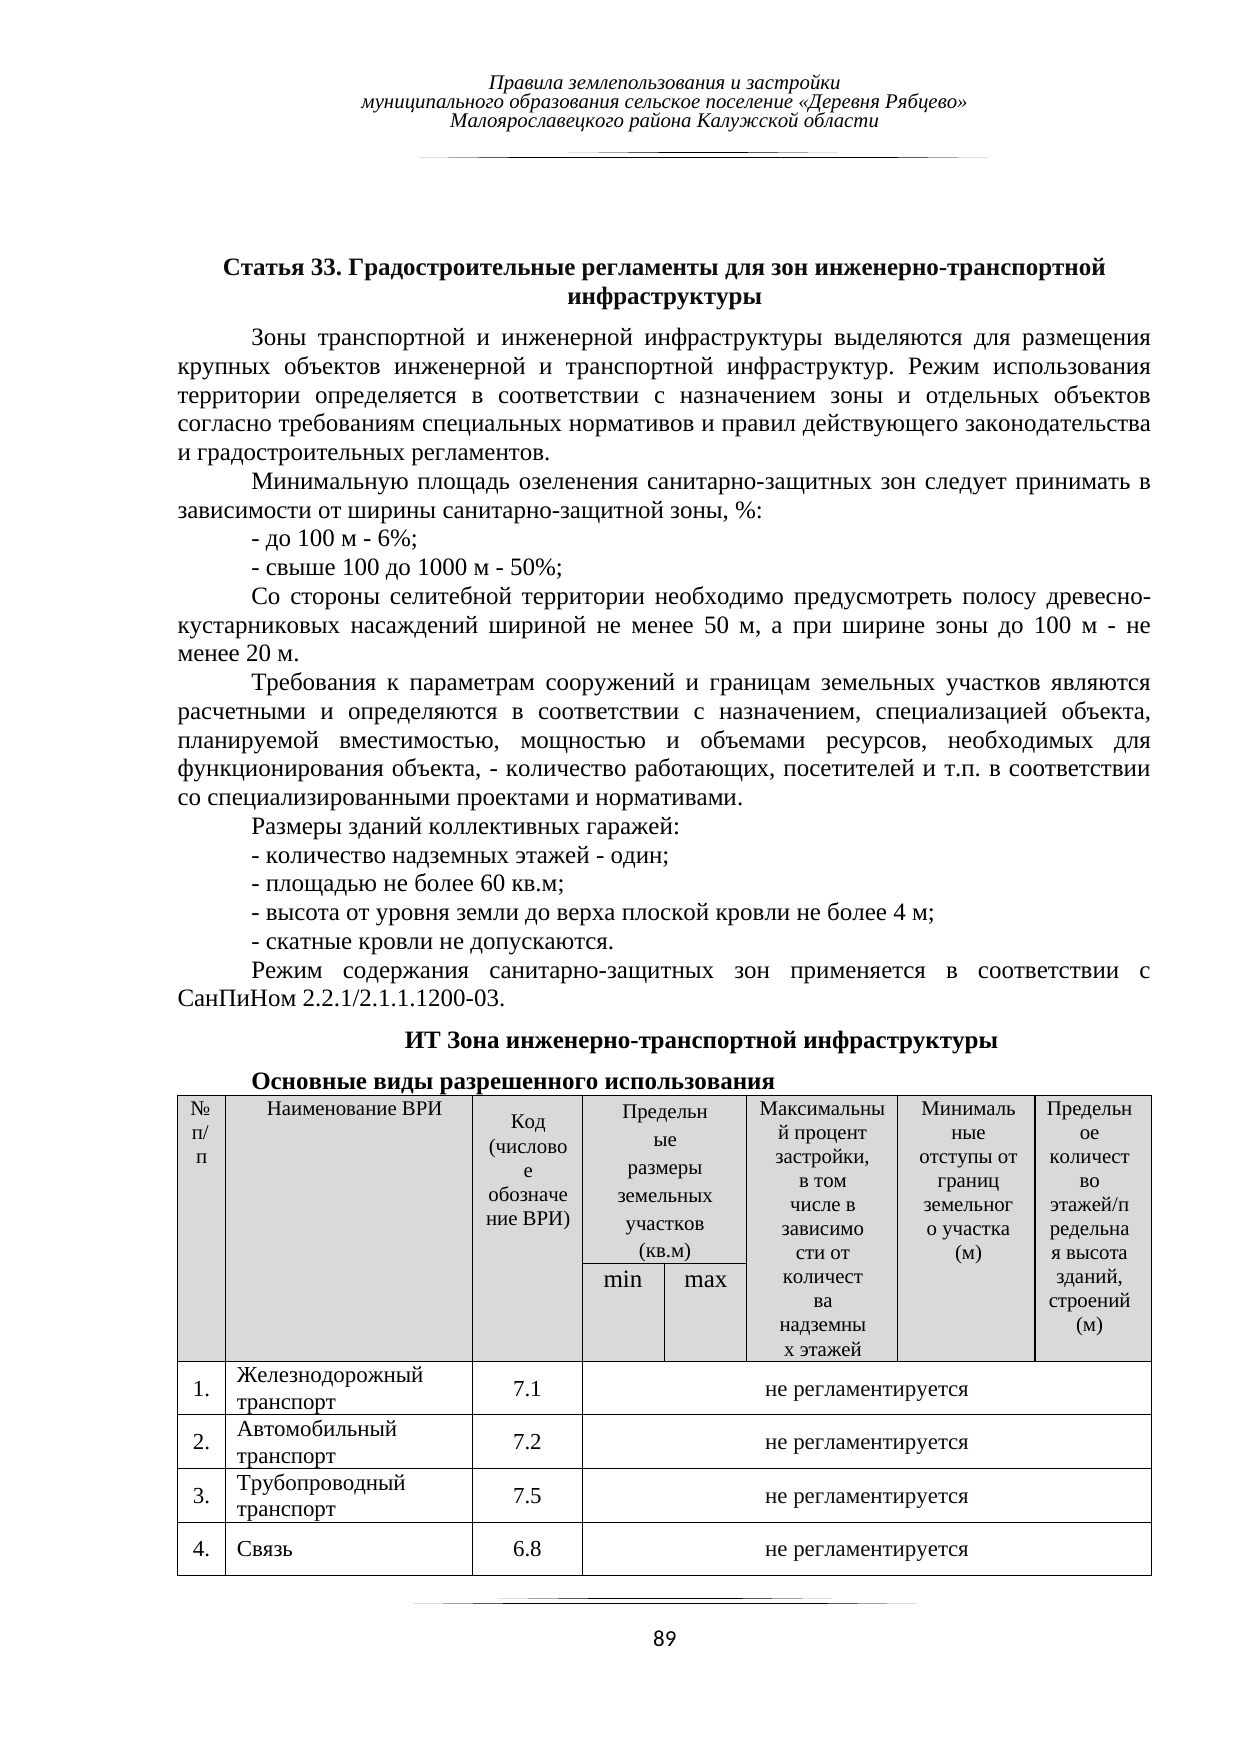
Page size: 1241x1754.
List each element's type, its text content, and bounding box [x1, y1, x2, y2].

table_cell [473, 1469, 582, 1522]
text Требования к параметрам сооружений и границам земельных участков являются расчетными и определяются в соответствии с назначением, специализацией объекта, планируемой вместимостью, мощностью и объемами ресурсов, необходимых для функционирования объекта, - количество работающих, посетителей и т.п. в соответствии со специализированными проектами и нормативами. [177, 667, 1152, 811]
text - количество надземных этажей - один; [177, 840, 1152, 868]
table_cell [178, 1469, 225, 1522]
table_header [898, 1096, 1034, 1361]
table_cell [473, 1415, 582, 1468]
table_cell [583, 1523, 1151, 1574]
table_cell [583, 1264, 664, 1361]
text Основные виды разрешенного использования [177, 1066, 1152, 1095]
text - до 100 м - 6%; [177, 523, 1152, 552]
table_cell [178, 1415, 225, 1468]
text Со стороны селитебной территории необходимо предусмотреть полосу древесно-кустарниковых насаждений шириной не менее 50 м, а при ширине зоны до 100 м - не менее 20 м. [177, 581, 1152, 667]
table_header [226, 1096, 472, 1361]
text ИТ Зона инженерно-транспортной инфраструктуры [177, 1025, 1152, 1053]
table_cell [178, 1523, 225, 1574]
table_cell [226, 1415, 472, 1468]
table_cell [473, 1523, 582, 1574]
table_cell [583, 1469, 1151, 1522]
text Минимальную площадь озеленения санитарно-защитных зон следует принимать в зависимости от ширины санитарно-защитной зоны, %: [177, 466, 1152, 523]
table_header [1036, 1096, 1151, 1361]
text Зоны транспортной и инженерной инфраструктуры выделяются для размещения крупных объектов инженерной и транспортной инфраструктур. Режим использования территории определяется в соответствии с назначением зоны и отдельных объектов согласно требованиям специальных нормативов и правил действующего законодательства и градостроительных регламентов. [177, 322, 1152, 466]
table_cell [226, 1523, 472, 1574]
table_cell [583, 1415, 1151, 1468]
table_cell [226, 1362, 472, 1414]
text - скатные кровли не допускаются. [177, 926, 1152, 955]
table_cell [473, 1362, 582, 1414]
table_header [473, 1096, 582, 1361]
text Режим содержания санитарно-защитных зон применяется в соответствии с СанПиНом 2.2.1/2.1.1.1200-03. [177, 955, 1152, 1012]
subtitle Статья 33. Градостроительные регламенты для зон инженерно-транспортной инфраструктуры [177, 252, 1152, 310]
text Размеры зданий коллективных гаражей: [177, 811, 1152, 840]
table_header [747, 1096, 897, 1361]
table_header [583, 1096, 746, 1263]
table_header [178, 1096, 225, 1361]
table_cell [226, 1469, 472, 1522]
text - высота от уровня земли до верха плоской кровли не более 4 м; [177, 897, 1152, 926]
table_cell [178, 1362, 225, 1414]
text - свыше 100 до 1000 м - 50%; [177, 552, 1152, 581]
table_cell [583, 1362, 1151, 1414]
text - площадью не более 60 кв.м; [177, 868, 1152, 897]
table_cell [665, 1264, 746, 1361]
